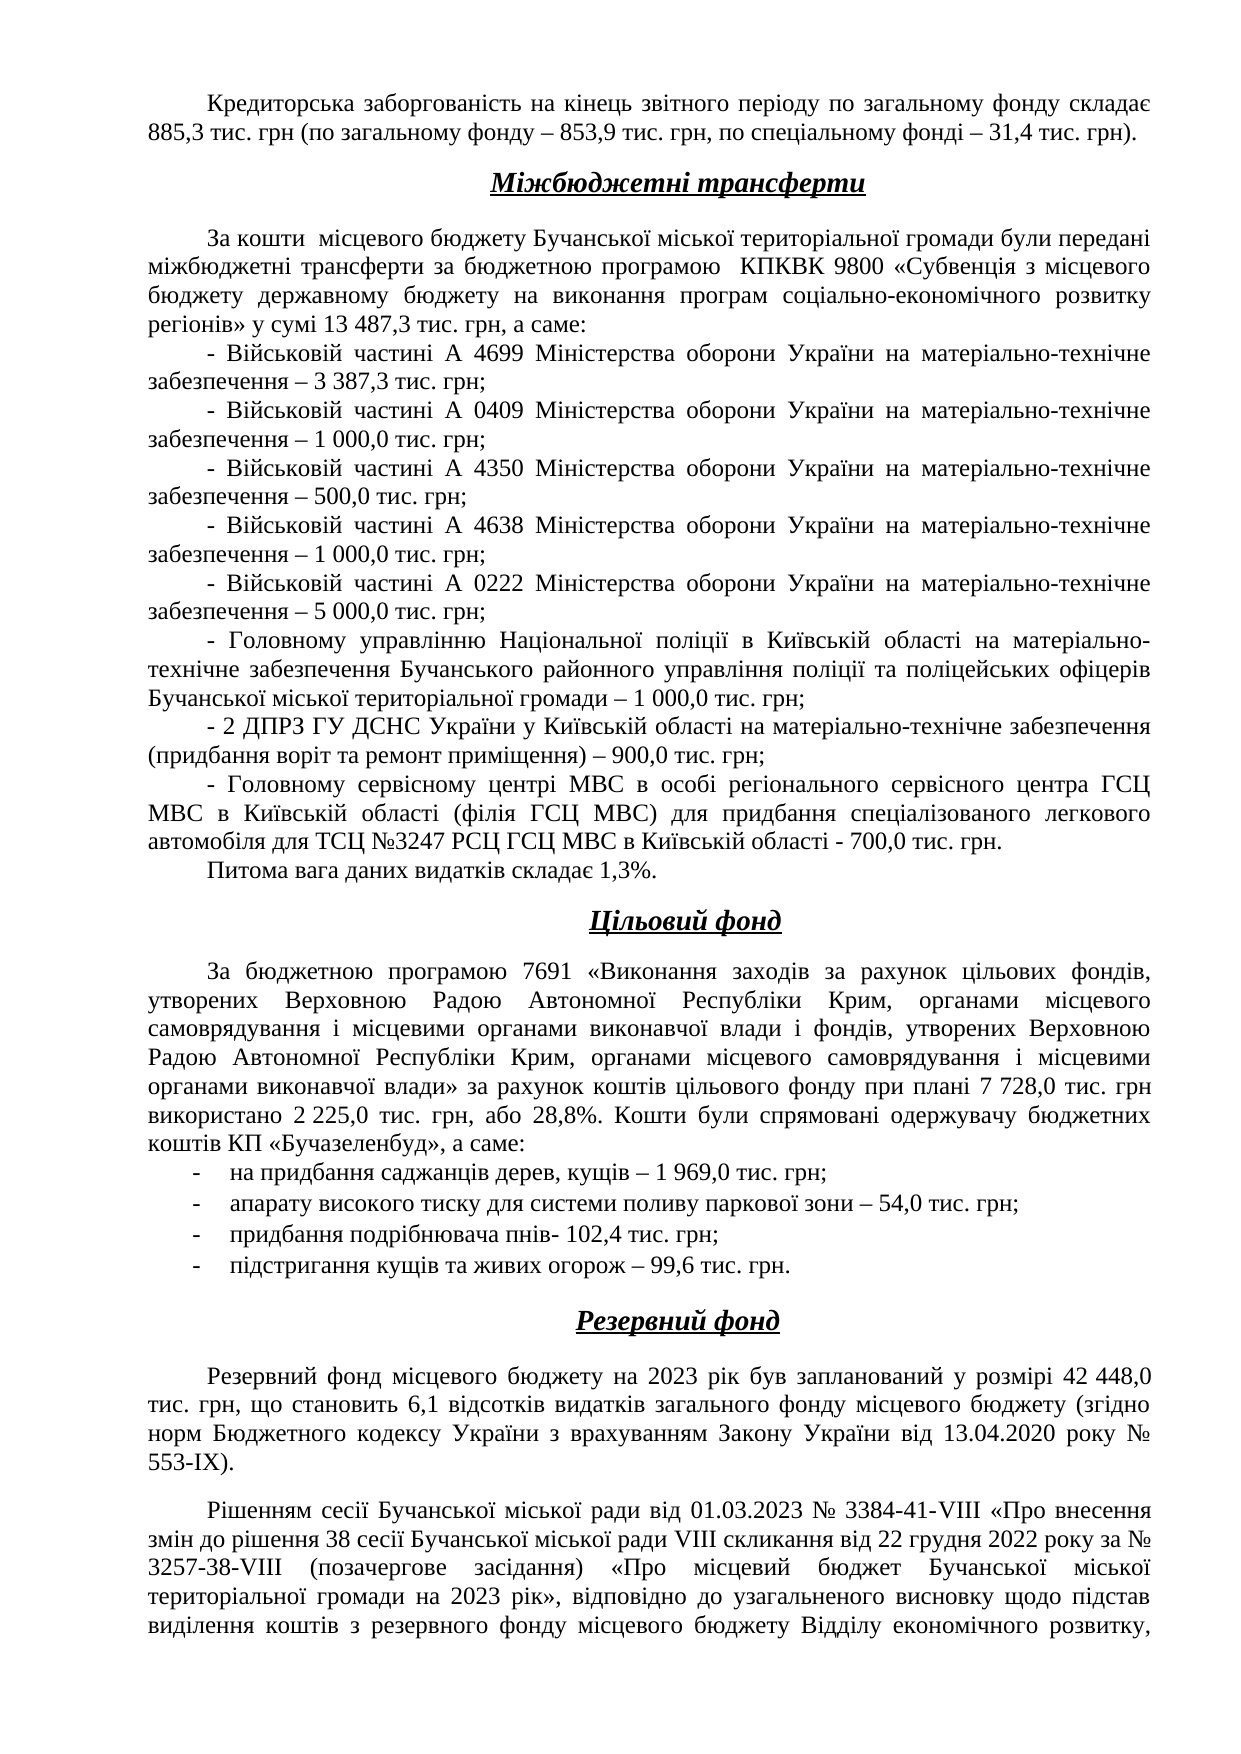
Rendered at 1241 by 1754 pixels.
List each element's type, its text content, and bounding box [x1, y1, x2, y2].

list придбання подрібнювача пнів- 102,4 тис. грн; [192, 1219, 1152, 1248]
list підстригання кущів та живих огорож – 99,6 тис. грн. [192, 1250, 1152, 1279]
title - Головному сервісному центрі МВС в особі регіонального сервісного центра ГСЦ МВС в Київській області (філія ГСЦ МВС) для придбання спеціалізованого легкового автомобіля для ТСЦ №3247 РСЦ ГСЦ МВС в Київській області - 700,0 тис. грн. [148, 769, 1152, 855]
title - Військовій частині А 4350 Міністерства оборони України на матеріально-технічне забезпечення – 500,0 тис. грн; [148, 453, 1152, 510]
text За бюджетною програмою 7691 «Виконання заходів за рахунок цільових фондів, утворених Верховною Радою Автономної Республіки Крим, органами місцевого самоврядування і місцевими органами виконавчої влади і фондів, утворених Верховною Радою Автономної Республіки Крим, органами місцевого самоврядування і місцевими органами виконавчої влади» за рахунок коштів цільового фонду при плані 7 728,0 тис. грн використано 2 225,0 тис. грн, або 28,8%. Кошти були спрямовані одержувачу бюджетних коштів КП «Бучазеленбуд», а саме: [148, 956, 1152, 1157]
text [148, 1495, 1152, 1639]
text Питома вага даних видатків складає 1,3%. [148, 855, 1152, 884]
title - Військовій частині А 4699 Міністерства оборони України на матеріально-технічне забезпечення – 3 387,3 тис. грн; [148, 338, 1152, 395]
title - 2 ДПРЗ ГУ ДСНС України у Київській області на матеріально-технічне забезпечення (придбання воріт та ремонт приміщення) – 900,0 тис. грн; [148, 711, 1152, 769]
list апарату високого тиску для системи поливу паркової зони – 54,0 тис. грн; [192, 1188, 1152, 1217]
title За кошти місцевого бюджету Бучанської міської територіальної громади були передані міжбюджетні трансферти за бюджетною програмою КПКВК 9800 «Субвенція з місцевого бюджету державному бюджету на виконання програм соціально-економічного розвитку регіонів» у сумі 13 487,3 тис. грн, а саме: [148, 223, 1152, 338]
title - Військовій частині А 0409 Міністерства оборони України на матеріально-технічне забезпечення – 1 000,0 тис. грн; [148, 395, 1152, 453]
title Резервний фонд місцевого бюджету на 2023 рік був запланований у розмірі 42 448,0 тис. грн, що становить 6,1 відсотків видатків загального фонду місцевого бюджету (згідно норм Бюджетного кодексу України з врахуванням Закону України від 13.04.2020 року № 553-IX). [148, 1361, 1152, 1476]
text Цільовий фонд [148, 903, 1152, 937]
title - Військовій частині А 4638 Міністерства оборони України на матеріально-технічне забезпечення – 1 000,0 тис. грн; [148, 510, 1152, 568]
title Резервний фонд [148, 1303, 1152, 1337]
title - Головному управлінню Національної поліції в Київській області на матеріально-технічне забезпечення Бучанського районного управління поліції та поліцейських офіцерів Бучанської міської територіальної громади – 1 000,0 тис. грн; [148, 625, 1152, 711]
title - Військовій частині А 0222 Міністерства оборони України на матеріально-технічне забезпечення – 5 000,0 тис. грн; [148, 568, 1152, 625]
text Кредиторська заборгованість на кінець звітного періоду по загальному фонду складає 885,3 тис. грн (по загальному фонду – 853,9 тис. грн, по спеціальному фонді – 31,4 тис. грн). [148, 88, 1152, 146]
list на придбання саджанців дерев, кущів – 1 969,0 тис. грн; [192, 1157, 1152, 1186]
title Міжбюджетні трансферти [148, 165, 1152, 199]
